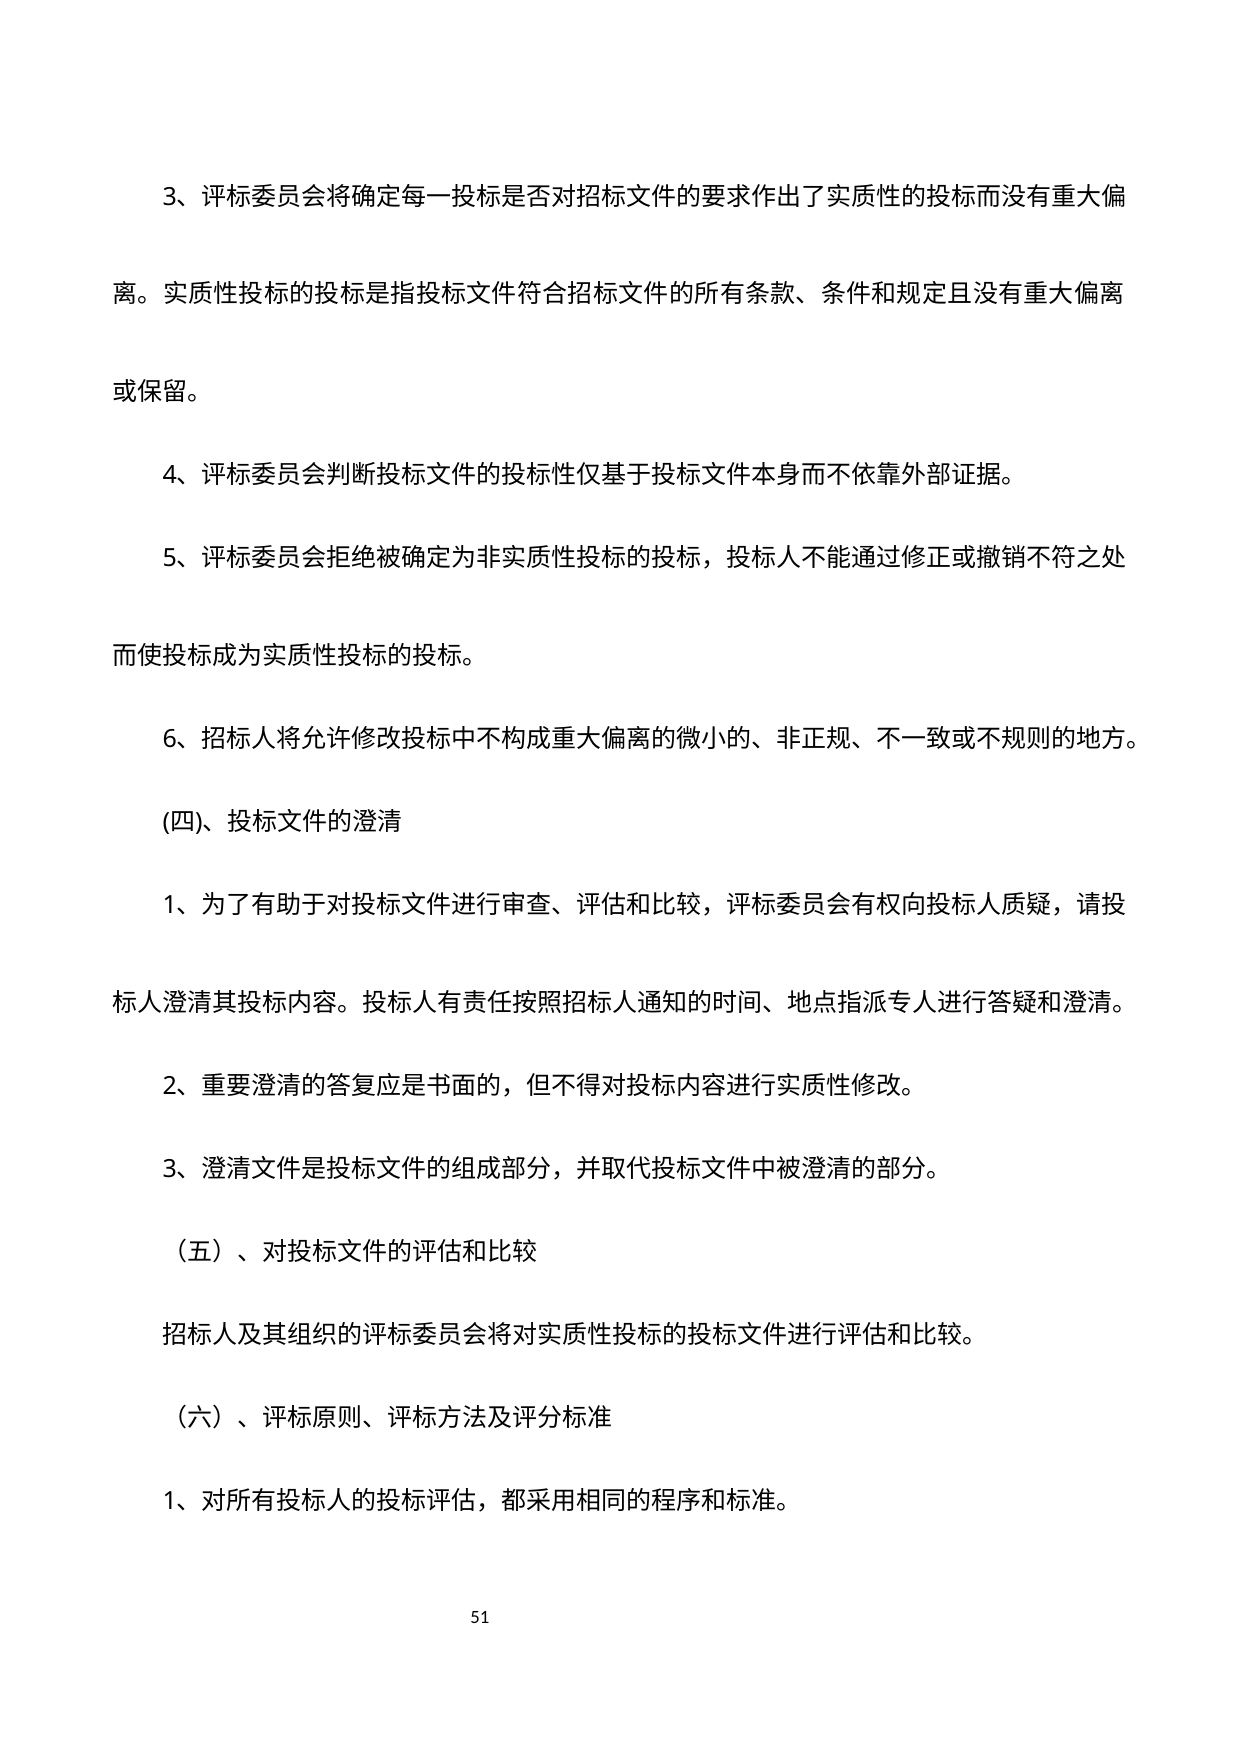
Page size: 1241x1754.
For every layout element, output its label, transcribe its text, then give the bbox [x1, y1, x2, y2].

text 6、招标人将允许修改投标中不构成重大偏离的微小的、非正规、不一致或不规则的地方。 [112, 704, 1128, 769]
text （五）、对投标文件的评估和比较 [112, 1217, 1128, 1282]
text 1、对所有投标人的投标评估，都采用相同的程序和标准。 [112, 1466, 1128, 1531]
text 5、评标委员会拒绝被确定为非实质性投标的投标，投标人不能通过修正或撤销不符之处而使投标成为实质性投标的投标。 [112, 523, 1128, 686]
text (四)、投标文件的澄清 [112, 787, 1128, 852]
text 4、评标委员会判断投标文件的投标性仅基于投标文件本身而不依靠外部证据。 [112, 440, 1128, 505]
text 1、为了有助于对投标文件进行审查、评估和比较，评标委员会有权向投标人质疑，请投标人澄清其投标内容。投标人有责任按照招标人通知的时间、地点指派专人进行答疑和澄清。 [112, 870, 1128, 1033]
text 2、重要澄清的答复应是书面的，但不得对投标内容进行实质性修改。 [112, 1051, 1128, 1116]
text （六）、评标原则、评标方法及评分标准 [112, 1383, 1128, 1448]
text 3、澄清文件是投标文件的组成部分，并取代投标文件中被澄清的部分。 [112, 1134, 1128, 1199]
text 3、评标委员会将确定每一投标是否对招标文件的要求作出了实质性的投标而没有重大偏离。实质性投标的投标是指投标文件符合招标文件的所有条款、条件和规定且没有重大偏离或保留。 [112, 162, 1128, 422]
text 招标人及其组织的评标委员会将对实质性投标的投标文件进行评估和比较。 [112, 1300, 1128, 1365]
